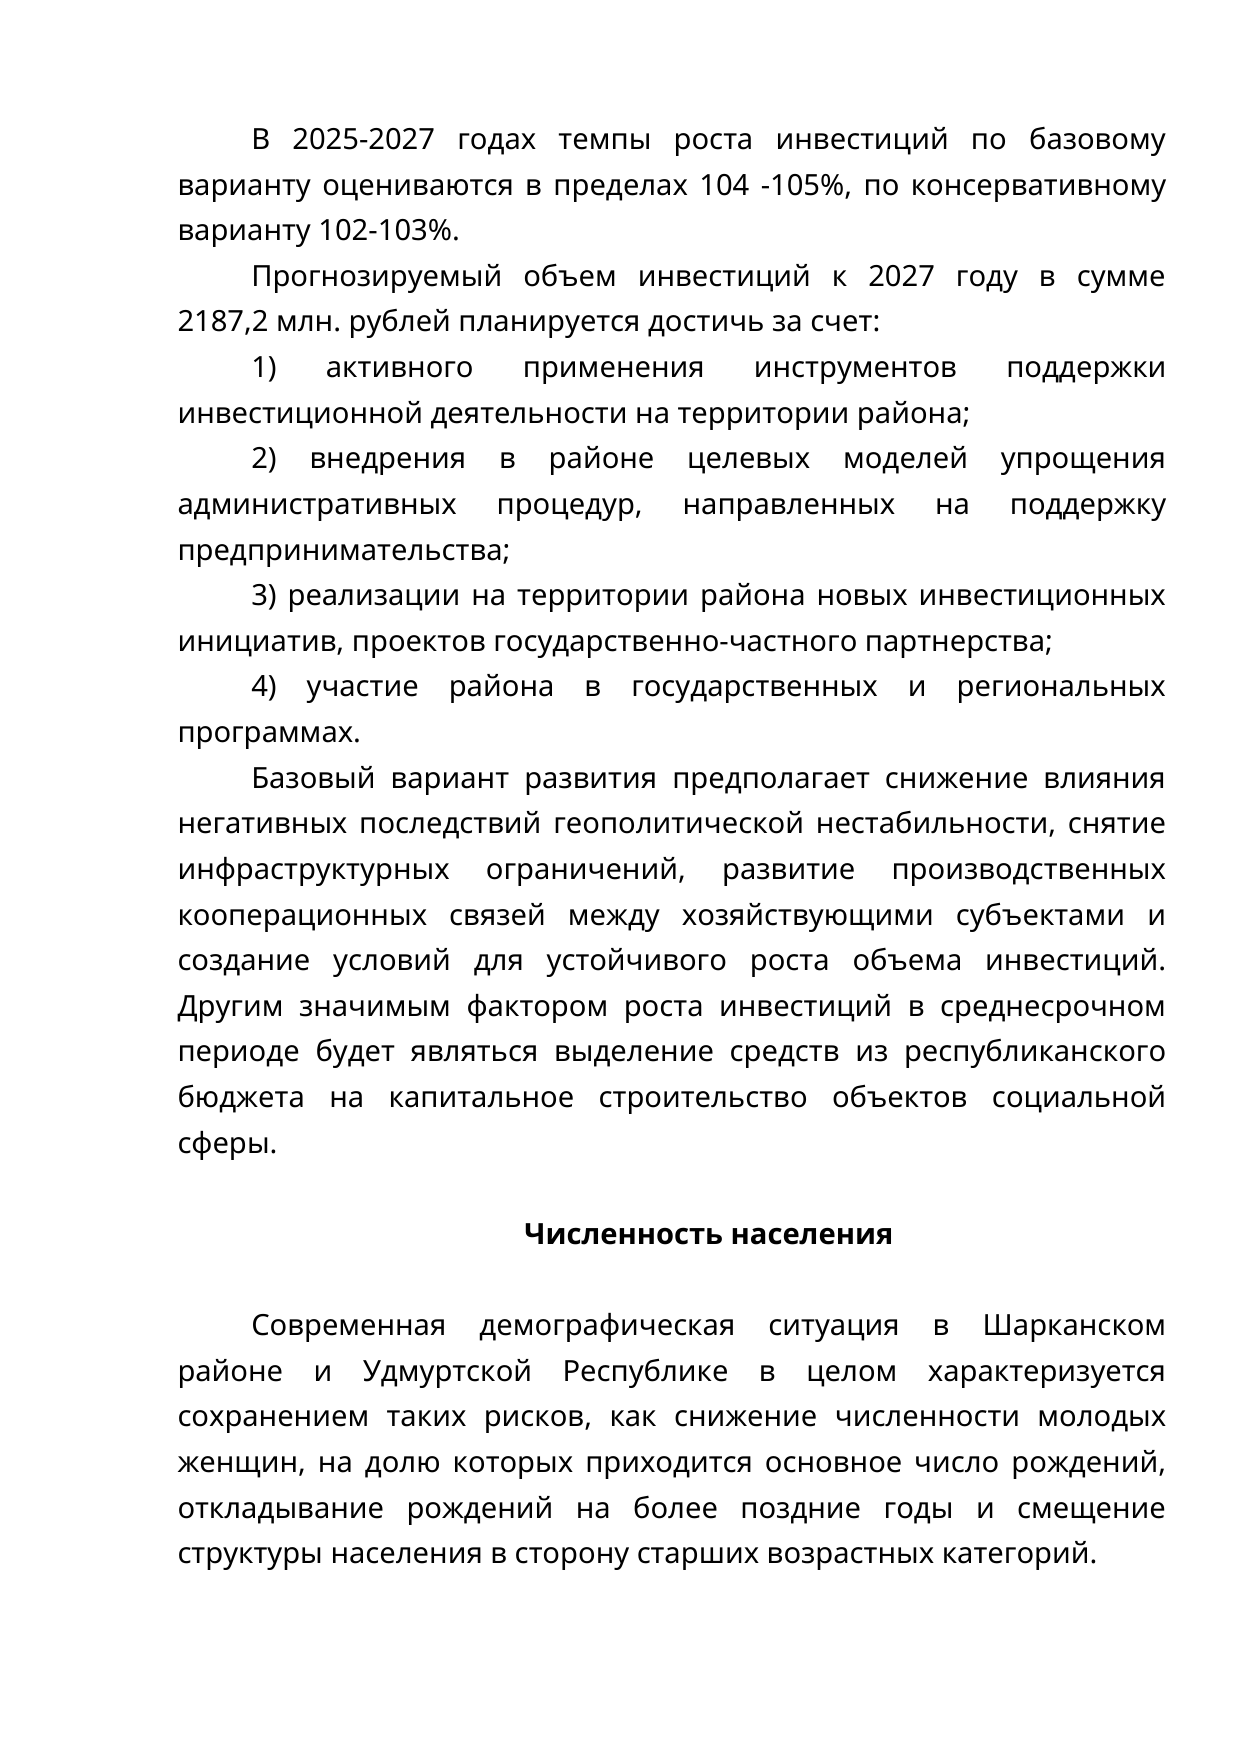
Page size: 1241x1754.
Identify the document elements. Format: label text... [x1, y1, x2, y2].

text 2) внедрения в районе целевых моделей упрощения административных процедур, направленных на поддержку предпринимательства; [177, 437, 1167, 568]
text 1) активного применения инструментов поддержки инвестиционной деятельности на территории района; [177, 346, 1167, 432]
text 3) реализации на территории района новых инвестиционных инициатив, проектов государственно-частного партнерства; [177, 574, 1167, 660]
text Прогнозируемый объем инвестиций к 2027 году в сумме 2187,2 млн. рублей планируется достичь за счет: [177, 255, 1167, 340]
text В 2025-2027 годах темпы роста инвестиций по базовому варианту оцениваются в пределах 104 -105%, по консервативному варианту 102-103%. [177, 118, 1167, 249]
text 4) участие района в государственных и региональных программах. [177, 666, 1167, 751]
text Базовый вариант развития предполагает снижение влияния негативных последствий геополитической нестабильности, снятие инфраструктурных ограничений, развитие производственных кооперационных связей между хозяйствующими субъектами и создание условий для устойчивого роста объема инвестиций. Другим значимым фактором роста инвестиций в среднесрочном периоде будет являться выделение средств из республиканского бюджета на капитальное строительство объектов социальной сферы. [177, 757, 1167, 1162]
text Численность населения [177, 1213, 1167, 1253]
text Современная демографическая ситуация в Шарканском районе и Удмуртской Республике в целом характеризуется сохранением таких рисков, как снижение численности молодых женщин, на долю которых приходится основное число рождений, откладывание рождений на более поздние годы и смещение структуры населения в сторону старших возрастных категорий. [177, 1304, 1167, 1572]
